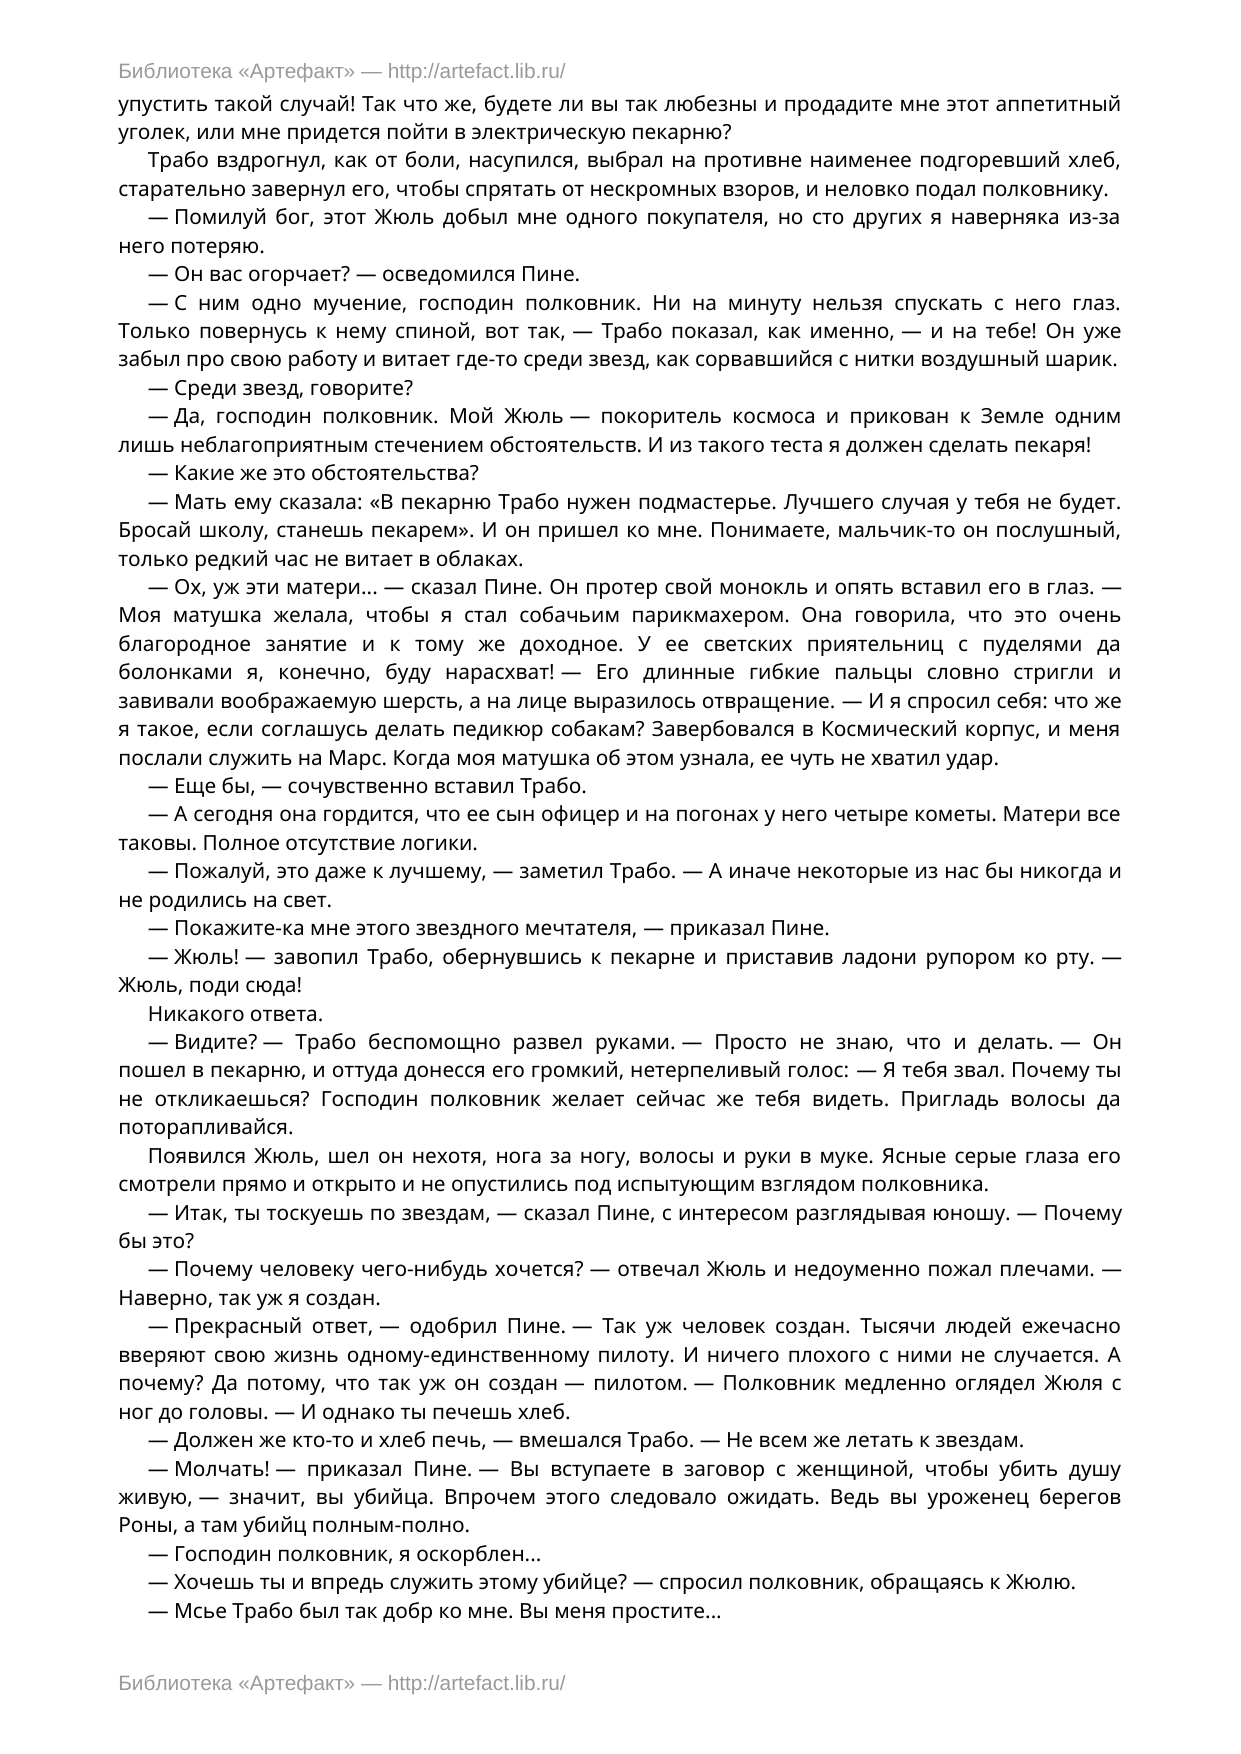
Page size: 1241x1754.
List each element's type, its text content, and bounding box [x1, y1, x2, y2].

text — Еще бы, — сочувственно вставил Трабо. [118, 771, 1122, 799]
text — Прекрасный ответ, — одобрил Пине. — Так уж человек создан. Тысячи людей ежечасно вверяют свою жизнь одному-единственному пилоту. И ничего плохого с ними не случается. А почему? Да потому, что так уж он создан — пилотом. — Полковник медленно оглядел Жюля с ног до головы. — И однако ты печешь хлеб. [118, 1311, 1122, 1425]
text — Мать ему сказала: «В пекарню Трабо нужен подмастерье. Лучшего случая у тебя не будет. Бросай школу, станешь пекарем». И он пришел ко мне. Понимаете, мальчик-то он послушный, только редкий час не витает в облаках. [118, 487, 1122, 572]
text — Среди звезд, говорите? [118, 373, 1122, 401]
text — Он вас огорчает? — осведомился Пине. [118, 259, 1122, 288]
text — Господин полковник, я оскорблен... [118, 1539, 1122, 1567]
text — Покажите-ка мне этого звездного мечтателя, — приказал Пине. [118, 913, 1122, 942]
text Появился Жюль, шел он нехотя, нога за ногу, волосы и руки в муке. Ясные серые глаза его смотрели прямо и открыто и не опустились под испытующим взглядом полковника. [118, 1141, 1122, 1198]
text — Помилуй бог, этот Жюль добыл мне одного покупателя, но сто других я наверняка из-за него потеряю. [118, 202, 1122, 259]
text — Мсье Трабо был так добр ко мне. Вы меня простите... [118, 1596, 1122, 1624]
text — А сегодня она гордится, что ее сын офицер и на погонах у него четыре кометы. Матери все таковы. Полное отсутствие логики. [118, 799, 1122, 856]
text — Итак, ты тоскуешь по звездам, — сказал Пине, с интересом разглядывая юношу. — Почему бы это? [118, 1198, 1122, 1254]
text — Должен же кто-то и хлеб печь, — вмешался Трабо. — Не всем же летать к звездам. [118, 1425, 1122, 1454]
text — С ним одно мучение, господин полковник. Ни на минуту нельзя спускать с него глаз. Только повернусь к нему спиной, вот так, — Трабо показал, как именно, — и на тебе! Он уже забыл про свою работу и витает где-то среди звезд, как сорвавшийся с нитки воздушный шарик. [118, 288, 1122, 373]
text — Хочешь ты и впредь служить этому убийце? — спросил полковник, обращаясь к Жюлю. [118, 1567, 1122, 1596]
text — Какие же это обстоятельства? [118, 458, 1122, 487]
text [118, 89, 1122, 146]
text — Да, господин полковник. Мой Жюль — покоритель космоса и прикован к Земле одним лишь неблагоприятным стечением обстоятельств. И из такого теста я должен сделать пекаря! [118, 401, 1122, 458]
text — Видите? — Трабо беспомощно развел руками. — Просто не знаю, что и делать. — Он пошел в пекарню, и оттуда донесся его громкий, нетерпеливый голос: — Я тебя звал. Почему ты не откликаешься? Господин полковник желает сейчас же тебя видеть. Пригладь волосы да поторапливайся. [118, 1027, 1122, 1141]
text — Жюль! — завопил Трабо, обернувшись к пекарне и приставив ладони рупором ко рту. — Жюль, поди сюда! [118, 942, 1122, 999]
text Никакого ответа. [118, 999, 1122, 1027]
text — Пожалуй, это даже к лучшему, — заметил Трабо. — А иначе некоторые из нас бы никогда и не родились на свет. [118, 856, 1122, 913]
text — Ох, уж эти матери... — сказал Пине. Он протер свой монокль и опять вставил его в глаз. — Моя матушка желала, чтобы я стал собачьим парикмахером. Она говорила, что это очень благородное занятие и к тому же доходное. У ее светских приятельниц с пуделями да болонками я, конечно, буду нарасхват! — Его длинные гибкие пальцы словно стригли и завивали воображаемую шерсть, а на лице выразилось отвращение. — И я спросил себя: что же я такое, если соглашусь делать педикюр собакам? Завербовался в Космический корпус, и меня послали служить на Марс. Когда моя матушка об этом узнала, ее чуть не хватил удар. [118, 572, 1122, 771]
text — Почему человеку чего-нибудь хочется? — отвечал Жюль и недоуменно пожал плечами. — Наверно, так уж я создан. [118, 1254, 1122, 1311]
text Трабо вздрогнул, как от боли, насупился, выбрал на противне наименее подгоревший хлеб, старательно завернул его, чтобы спрятать от нескромных взоров, и неловко подал полковнику. [118, 146, 1122, 202]
text — Молчать! — приказал Пине. — Вы вступаете в заговор с женщиной, чтобы убить душу живую, — значит, вы убийца. Впрочем этого следовало ожидать. Ведь вы уроженец берегов Роны, а там убийц полным-полно. [118, 1454, 1122, 1539]
